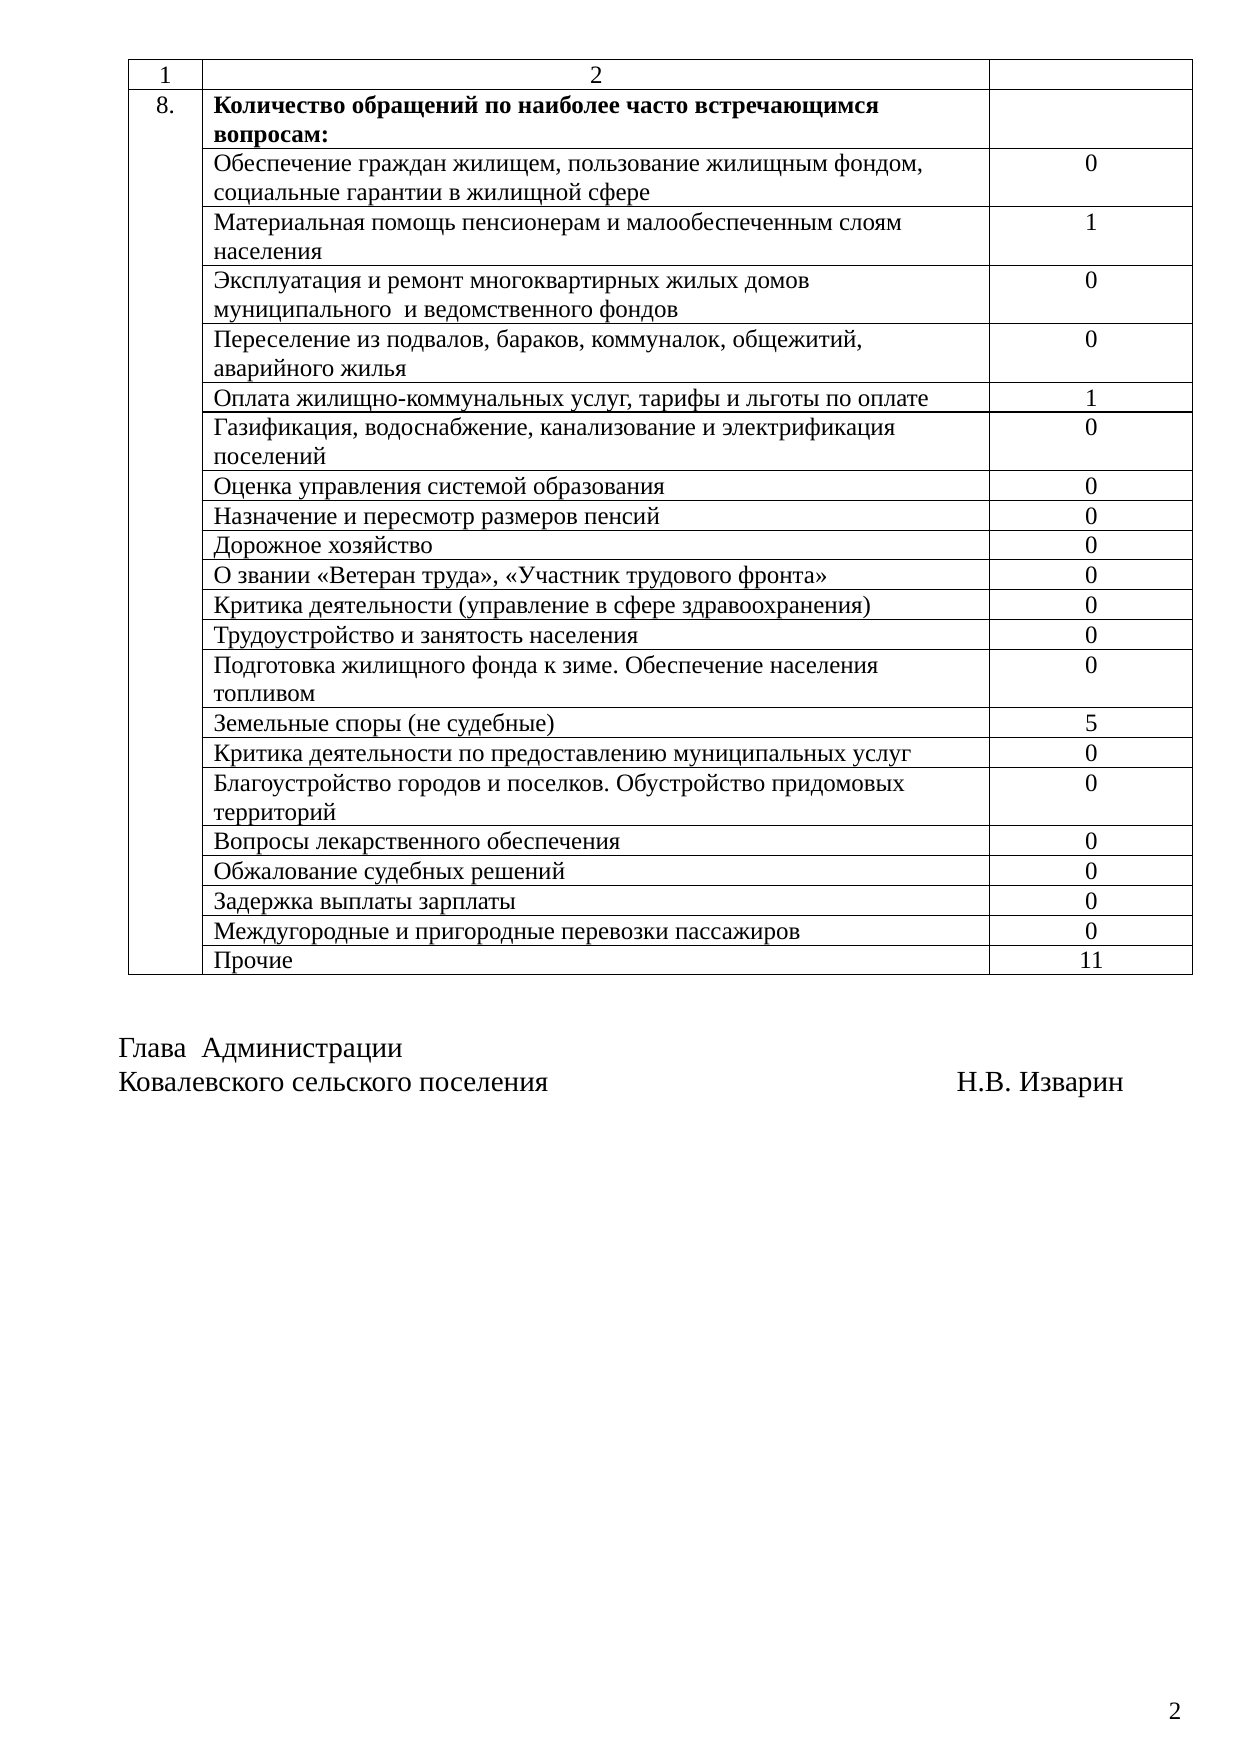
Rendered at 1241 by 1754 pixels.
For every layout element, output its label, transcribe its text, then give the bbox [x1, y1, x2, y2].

text Глава Администрации [118, 1030, 1181, 1064]
table_cell 0 [990, 590, 1192, 619]
table_cell [990, 90, 1192, 147]
table_header 2 [203, 60, 989, 89]
table_cell Трудоустройство и занятость населения [203, 620, 989, 649]
table_cell 0 [990, 501, 1192, 529]
table_cell 0 [990, 531, 1192, 559]
table_cell 0 [990, 413, 1192, 470]
table_cell Оплата жилищно-коммунальных услуг, тарифы и льготы по оплате [203, 383, 989, 411]
table_cell 8. [129, 90, 202, 974]
table_cell 0 [990, 826, 1192, 855]
table_header [990, 60, 1192, 89]
table_cell 11 [990, 946, 1192, 974]
table_cell 0 [990, 768, 1192, 825]
table_cell Назначение и пересмотр размеров пенсий [203, 501, 989, 529]
table_cell Материальная помощь пенсионерам и малообеспеченным слоям населения [203, 207, 989, 264]
table_cell Переселение из подвалов, бараков, коммуналок, общежитий, аварийного жилья [203, 324, 989, 382]
table_cell Количество обращений по наиболее часто встречающимся вопросам: [203, 90, 989, 147]
table_cell Задержка выплаты зарплаты [203, 886, 989, 915]
table_cell 0 [990, 471, 1192, 500]
table_cell Земельные споры (не судебные) [203, 708, 989, 737]
table_cell Газификация, водоснабжение, канализование и электрификация поселений [203, 413, 989, 470]
table_cell Оценка управления системой образования [203, 471, 989, 500]
table_cell 5 [990, 708, 1192, 737]
table_cell 0 [990, 324, 1192, 382]
table_cell 0 [990, 266, 1192, 323]
table_cell Прочие [203, 946, 989, 974]
table_cell 0 [990, 856, 1192, 885]
table_cell О звании «Ветеран труда», «Участник трудового фронта» [203, 560, 989, 589]
table_cell 1 [990, 383, 1192, 411]
table_cell Обжалование судебных решений [203, 856, 989, 885]
table_cell Благоустройство городов и поселков. Обустройство придомовых территорий [203, 768, 989, 825]
table_cell Критика деятельности (управление в сфере здравоохранения) [203, 590, 989, 619]
table_cell 0 [990, 149, 1192, 206]
table_cell Междугородные и пригородные перевозки пассажиров [203, 916, 989, 944]
table_cell Вопросы лекарственного обеспечения [203, 826, 989, 855]
table_header 1 [129, 60, 202, 89]
table_cell 0 [990, 916, 1192, 944]
table_cell Эксплуатация и ремонт многоквартирных жилых домов муниципального и ведомственного фондов [203, 266, 989, 323]
table_cell 0 [990, 560, 1192, 589]
table_cell Критика деятельности по предоставлению муниципальных услуг [203, 738, 989, 767]
text Ковалевского сельского поселения Н.В. Изварин [118, 1064, 1181, 1097]
table_cell Обеспечение граждан жилищем, пользование жилищным фондом, социальные гарантии в жилищной сфере [203, 149, 989, 206]
table_cell 0 [990, 650, 1192, 707]
table_cell 0 [990, 738, 1192, 767]
table_cell Подготовка жилищного фонда к зиме. Обеспечение населения топливом [203, 650, 989, 707]
table_cell 0 [990, 886, 1192, 915]
table_cell Дорожное хозяйство [203, 531, 989, 559]
table_cell 0 [990, 620, 1192, 649]
table_cell 1 [990, 207, 1192, 264]
